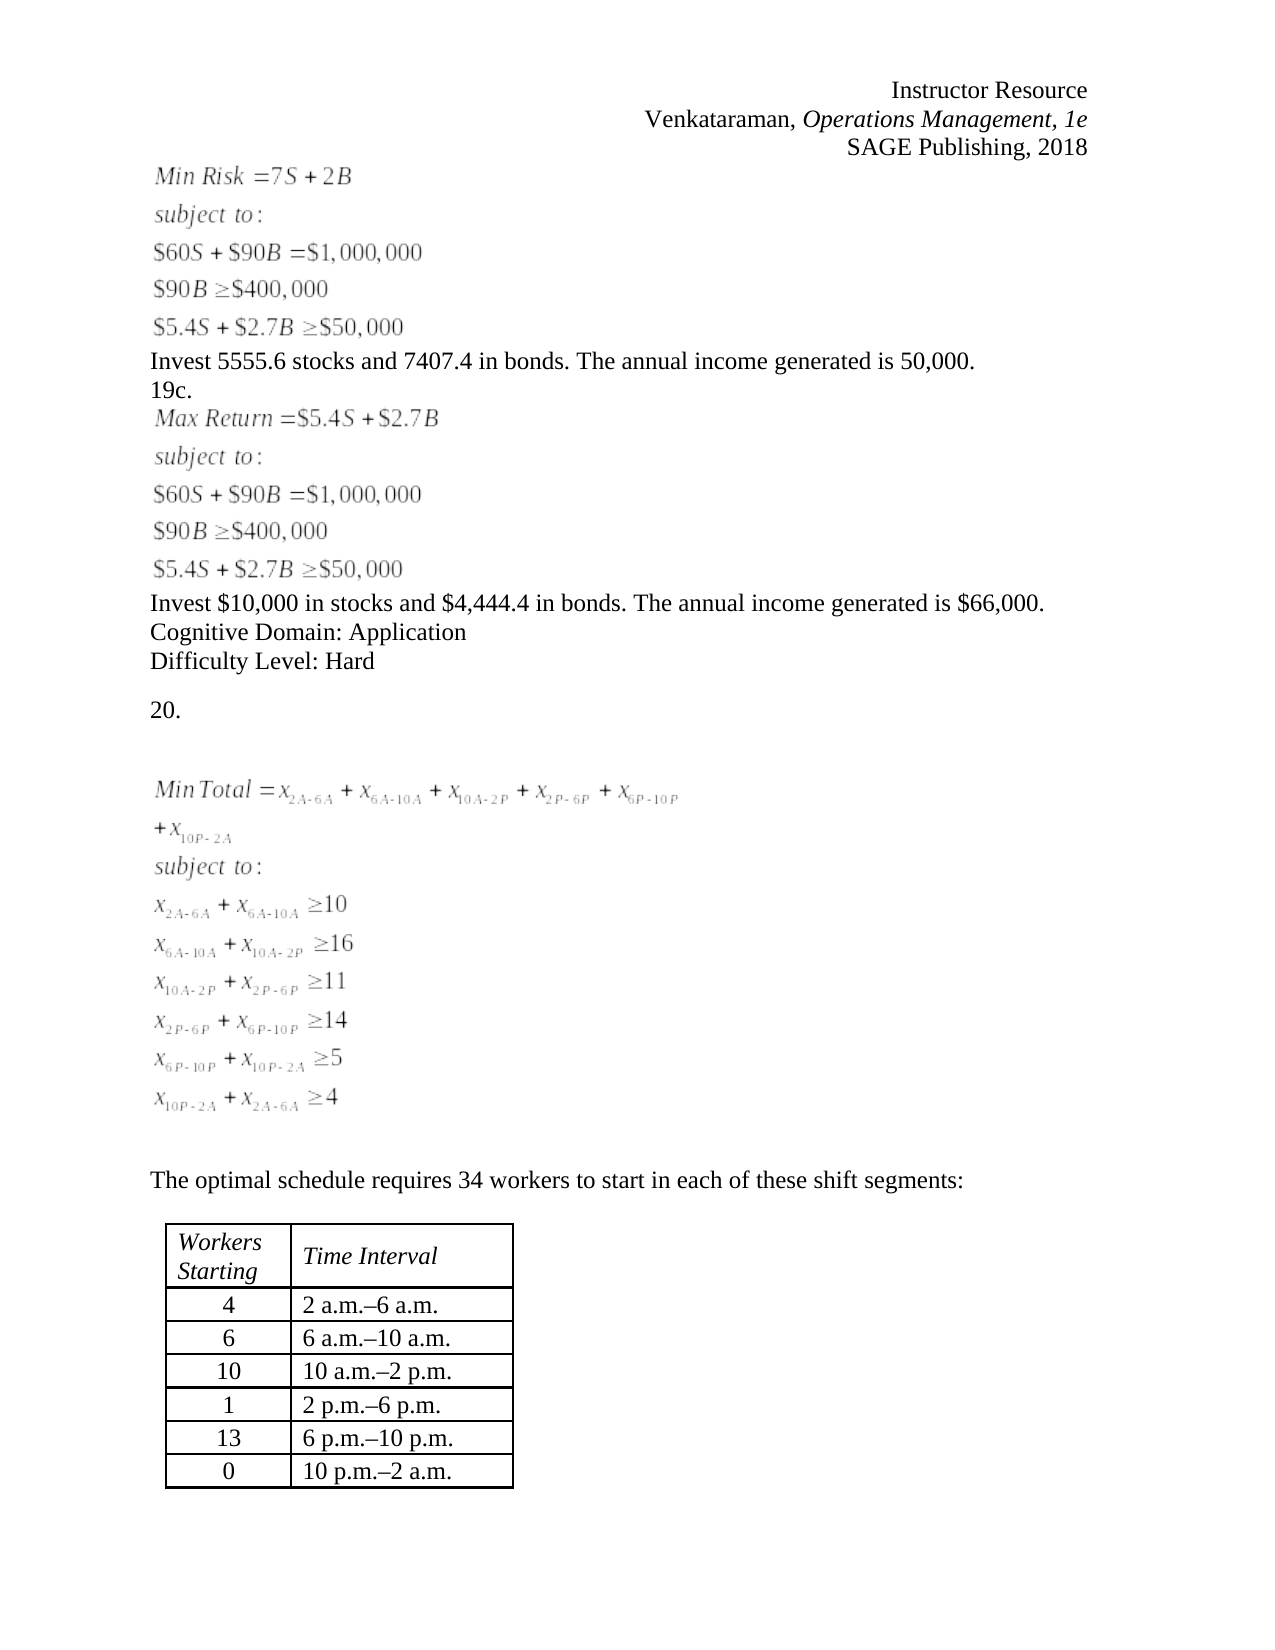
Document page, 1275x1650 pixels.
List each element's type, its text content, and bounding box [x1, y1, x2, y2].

table_cell 13 [167, 1422, 290, 1453]
table_cell 10 a.m.–2 p.m. [292, 1355, 512, 1386]
table_cell 2 p.m.–6 p.m. [292, 1389, 512, 1420]
table_cell 6 a.m.–10 a.m. [292, 1322, 512, 1353]
table_header Time Interval [292, 1225, 512, 1286]
table_cell 10 p.m.–2 a.m. [292, 1455, 512, 1486]
table_cell 4 [167, 1289, 290, 1320]
text The optimal schedule requires 34 workers to start in each of these shift segments: [150, 1165, 1087, 1194]
table_header Workers Starting [167, 1225, 290, 1286]
table_cell 6 [167, 1322, 290, 1353]
table_cell 10 [167, 1355, 290, 1386]
table_cell 6 p.m.–10 p.m. [292, 1422, 512, 1453]
table_cell 2 a.m.–6 a.m. [292, 1289, 512, 1320]
table_cell 0 [167, 1455, 290, 1486]
text Difficulty Level: Hard [150, 646, 1087, 675]
text Invest 5555.6 stocks and 7407.4 in bonds. The annual income generated is 50,000. [150, 346, 1087, 375]
text Cognitive Domain: Application [150, 617, 1087, 646]
text 20. [150, 696, 1087, 724]
text Invest $10,000 in stocks and $4,444.4 in bonds. The annual income generated is $66,000. [150, 588, 1087, 617]
text 19c. [150, 375, 1087, 404]
table_cell 1 [167, 1389, 290, 1420]
